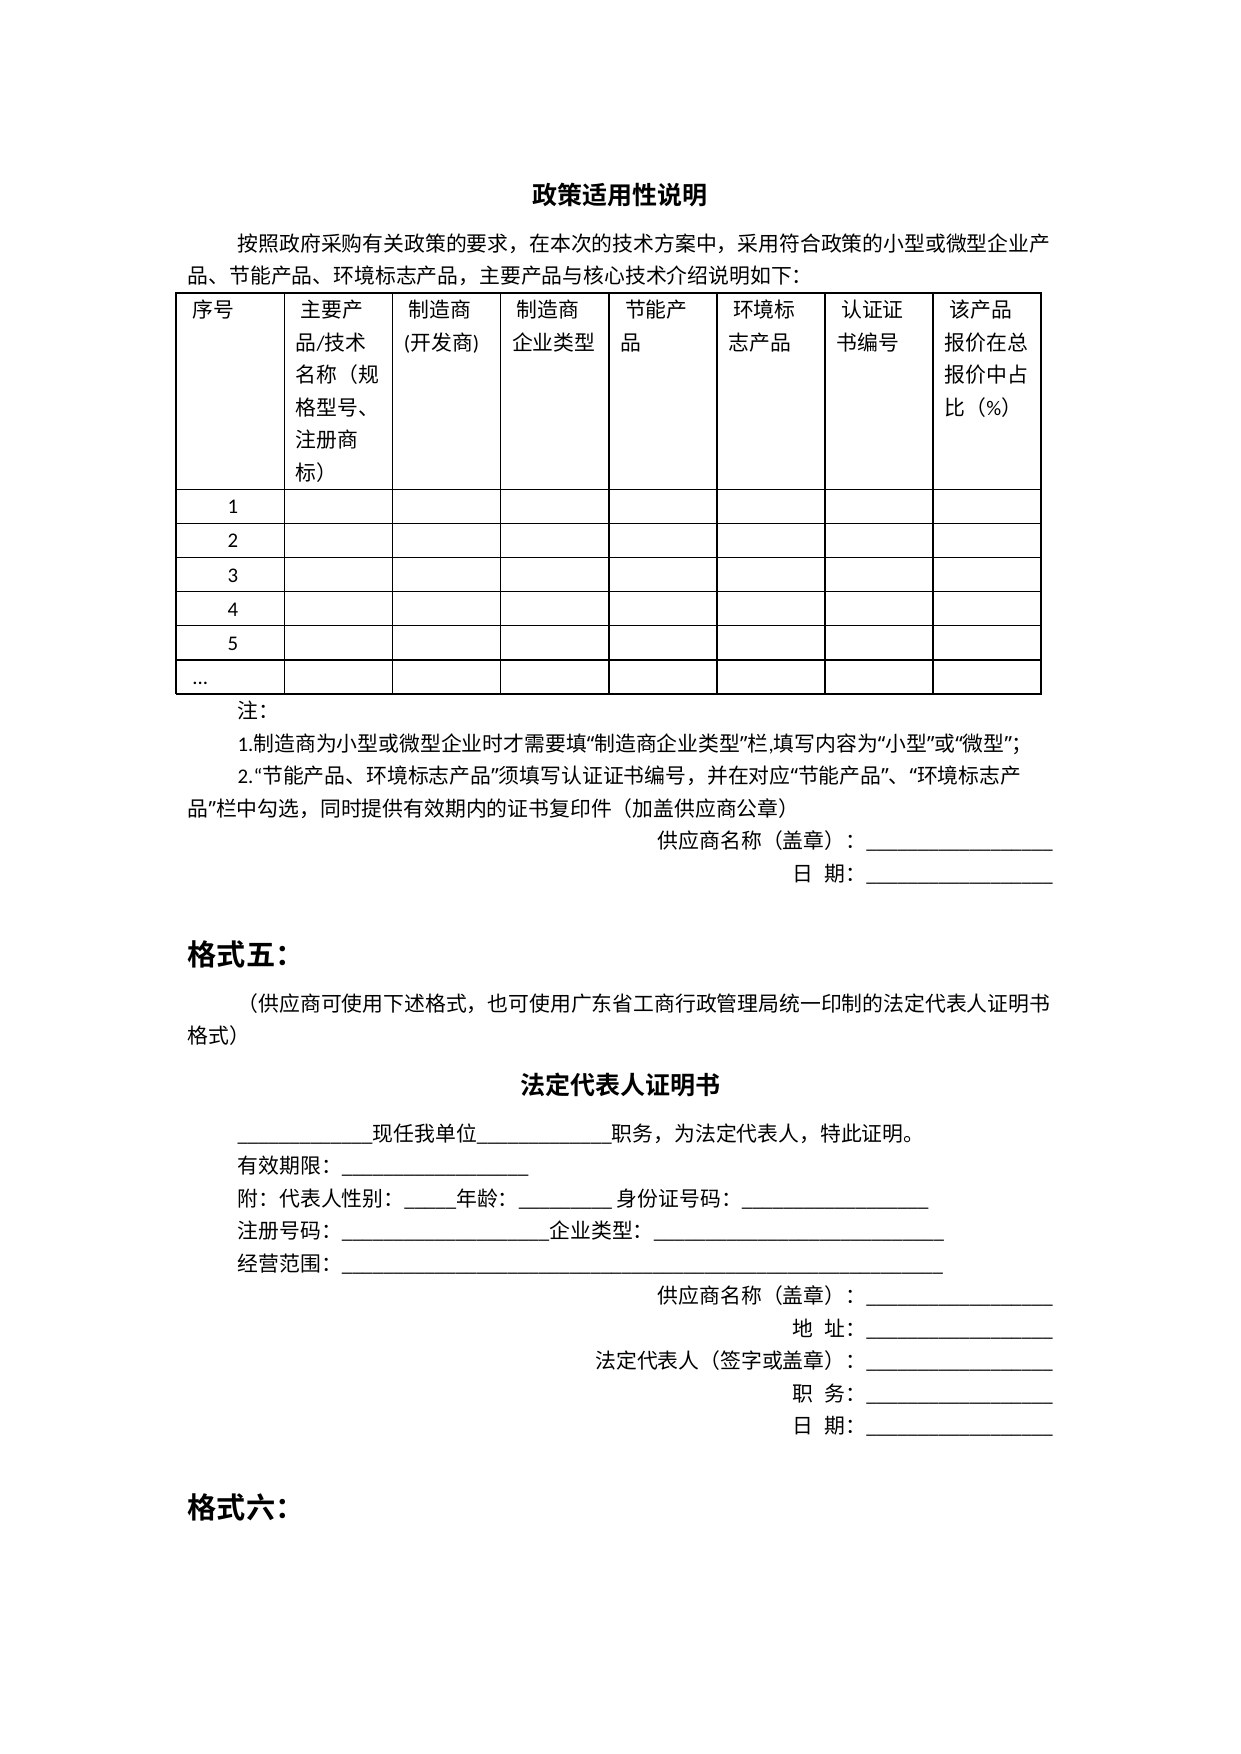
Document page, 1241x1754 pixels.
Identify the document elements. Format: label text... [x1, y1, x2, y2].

text 经营范围：__________________________________________________________ [187, 1247, 1053, 1279]
table_cell [501, 661, 608, 693]
table_cell [718, 626, 824, 659]
text 法定代表人（签字或盖章）：__________________ [187, 1344, 1053, 1377]
table_cell [934, 661, 1040, 693]
table_cell [393, 661, 500, 693]
text 附：代表人性别：_____年龄：_________ 身份证号码：__________________ [187, 1182, 1053, 1214]
table_cell [826, 626, 932, 659]
table_cell [393, 592, 500, 625]
table_header 制造商(开发商) [393, 294, 500, 488]
table_cell [393, 524, 500, 557]
table_cell [501, 524, 608, 557]
table_cell [285, 558, 392, 591]
table_cell [934, 592, 1040, 625]
table_cell 4 [177, 592, 284, 625]
table_cell [393, 558, 500, 591]
table_cell 1 [177, 490, 284, 523]
text 日 期：__________________ [187, 857, 1053, 889]
table_cell [393, 626, 500, 659]
table_header 序号 [177, 294, 284, 488]
table_cell [610, 524, 716, 557]
text 按照政府采购有关政策的要求，在本次的技术方案中，采用符合政策的小型或微型企业产品、节能产品、环境标志产品，主要产品与核心技术介绍说明如下： [187, 227, 1053, 292]
table_cell 5 [177, 626, 284, 659]
table_cell [501, 558, 608, 591]
table_cell [826, 558, 932, 591]
table_cell [826, 490, 932, 523]
table_cell ... [177, 661, 284, 693]
table_cell [610, 490, 716, 523]
text 供应商名称（盖章）：__________________ [187, 824, 1053, 857]
text 1.制造商为小型或微型企业时才需要填“制造商企业类型”栏,填写内容为“小型”或“微型”； [187, 727, 1053, 759]
table_header 环境标志产品 [718, 294, 824, 488]
table_cell [285, 524, 392, 557]
table_cell [501, 490, 608, 523]
table_cell [285, 490, 392, 523]
table_cell [285, 661, 392, 693]
text 供应商名称（盖章）：__________________ [187, 1279, 1053, 1312]
table_cell [610, 626, 716, 659]
table_cell 3 [177, 558, 284, 591]
table_cell [826, 592, 932, 625]
table_cell [285, 626, 392, 659]
table_cell [501, 626, 608, 659]
table_cell [718, 490, 824, 523]
table_cell 2 [177, 524, 284, 557]
table_cell [826, 661, 932, 693]
table_header 认证证书编号 [826, 294, 932, 488]
table_header 制造商企业类型 [501, 294, 608, 488]
table_cell [285, 592, 392, 625]
text 注： [187, 694, 1053, 727]
table_cell [934, 558, 1040, 591]
table_header 节能产品 [610, 294, 716, 488]
table_cell [934, 626, 1040, 659]
table_cell [718, 661, 824, 693]
text 注册号码：____________________企业类型：____________________________ [187, 1214, 1053, 1247]
text （供应商可使用下述格式，也可使用广东省工商行政管理局统一印制的法定代表人证明书格式） [187, 987, 1053, 1052]
text 法定代表人证明书 [187, 1052, 1053, 1117]
table_cell [718, 524, 824, 557]
table_header 该产品报价在总报价中占比（%） [934, 294, 1040, 488]
table_cell [610, 592, 716, 625]
text 格式六： [187, 1474, 1053, 1539]
table_cell [718, 558, 824, 591]
table_header 主要产品/技术名称（规格型号、注册商标） [285, 294, 392, 488]
table_cell [393, 490, 500, 523]
table_cell [934, 524, 1040, 557]
table_cell [610, 558, 716, 591]
table_cell [501, 592, 608, 625]
table_cell [718, 592, 824, 625]
table_cell [826, 524, 932, 557]
text 政策适用性说明 [187, 162, 1053, 227]
text 日 期：__________________ [187, 1409, 1053, 1442]
table_cell [610, 661, 716, 693]
text 地 址：__________________ [187, 1312, 1053, 1344]
text _____________现任我单位_____________职务，为法定代表人，特此证明。 [187, 1117, 1053, 1149]
table_cell [934, 490, 1040, 523]
text 格式五： [187, 922, 1053, 987]
text 职 务：__________________ [187, 1377, 1053, 1409]
text 有效期限：__________________ [187, 1149, 1053, 1182]
text 2.“节能产品、环境标志产品”须填写认证证书编号，并在对应“节能产品”、“环境标志产品”栏中勾选，同时提供有效期内的证书复印件（加盖供应商公章） [187, 759, 1053, 824]
